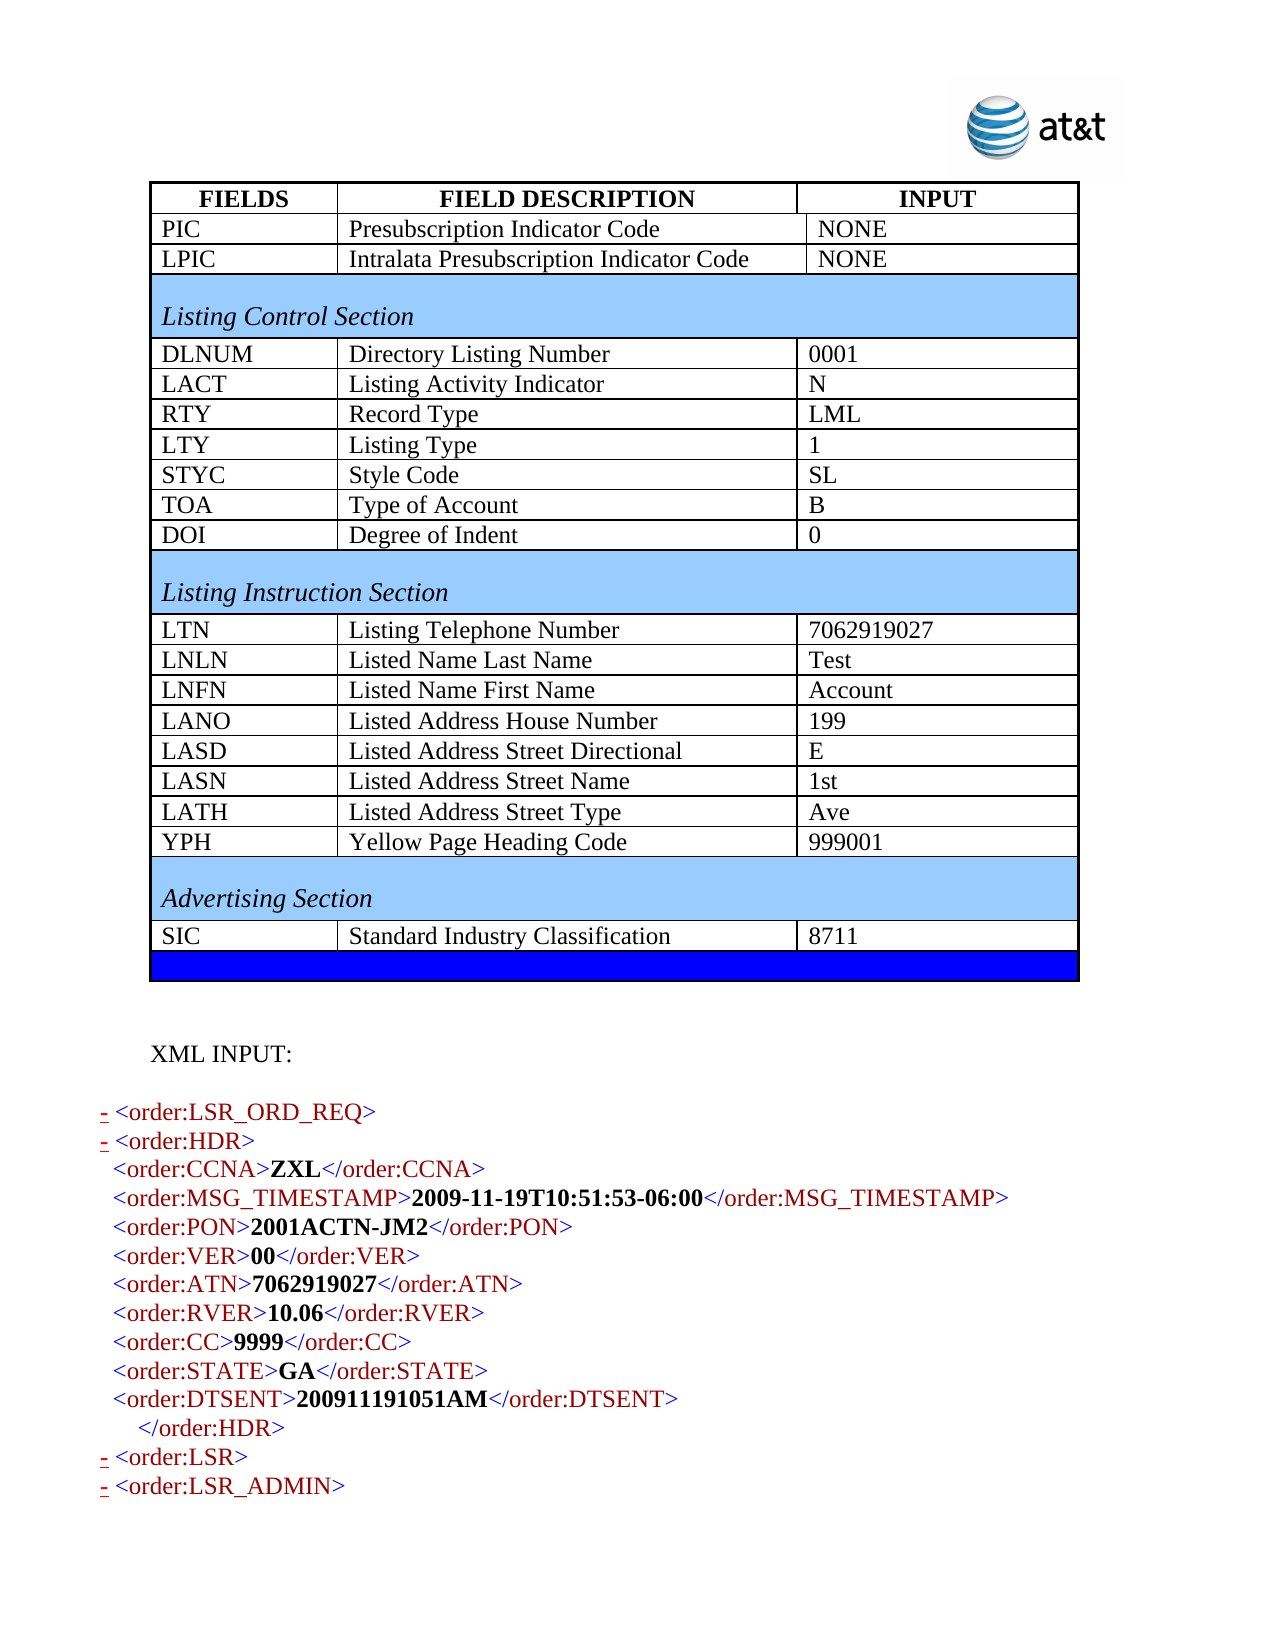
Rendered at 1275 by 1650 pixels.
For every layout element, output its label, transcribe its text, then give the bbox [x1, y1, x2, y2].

table_cell Listed Name Last Name [338, 645, 796, 674]
text XML INPUT: [150, 1039, 1125, 1068]
table_cell LACT [152, 369, 337, 398]
table_cell Listed Address House Number [338, 706, 796, 734]
table_cell LANO [152, 706, 337, 734]
table_cell LATH [152, 797, 337, 826]
text <order:MSG_TIMESTAMP>2009-11-19T10:51:53-06:00</order:MSG_TIMESTAMP> [100, 1183, 1125, 1212]
table_cell Ave [798, 797, 1077, 826]
table_cell Listed Name First Name [338, 676, 796, 704]
table_cell E [798, 736, 1077, 765]
table_cell STYC [152, 460, 337, 489]
text - <order:LSR> [100, 1442, 1125, 1471]
table_cell Test [798, 645, 1077, 674]
table_cell Style Code [338, 460, 796, 489]
table_header FIELD DESCRIPTION [338, 184, 796, 213]
table_header INPUT [798, 184, 1077, 213]
table_cell Yellow Page Heading Code [338, 827, 796, 856]
table_cell Account [798, 676, 1077, 704]
table_cell Intralata Presubscription Indicator Code [338, 245, 806, 273]
table_cell Record Type [338, 400, 796, 428]
table_cell PIC [152, 214, 337, 243]
table_cell DLNUM [152, 339, 337, 367]
table_cell B [798, 490, 1077, 519]
table_header FIELDS [152, 184, 337, 213]
text - <order:LSR_ADMIN> [100, 1471, 1125, 1499]
table_cell 199 [798, 706, 1077, 734]
table_cell LML [798, 400, 1077, 428]
picture [946, 74, 1126, 181]
table_cell Listed Address Street Name [338, 767, 796, 795]
text <order:ATN>7062919027</order:ATN> [100, 1269, 1125, 1298]
table_cell Listing Activity Indicator [338, 369, 796, 398]
table_cell Degree of Indent [338, 521, 796, 549]
table_cell TOA [152, 490, 337, 519]
text <order:PON>2001ACTN-JM2</order:PON> [100, 1212, 1125, 1241]
table_cell Listing Telephone Number [338, 615, 796, 644]
table_cell LTY [152, 430, 337, 458]
table_cell Directory Listing Number [338, 339, 796, 367]
table_cell Type of Account [338, 490, 796, 519]
table_cell LPIC [152, 245, 337, 273]
table_cell YPH [152, 827, 337, 856]
table_cell DOI [152, 521, 337, 549]
table_cell Presubscription Indicator Code [338, 214, 806, 243]
text </order:HDR> [125, 1413, 1125, 1442]
table_cell 0 [798, 521, 1077, 549]
text - <order:LSR_ORD_REQ> [100, 1097, 1125, 1126]
table_cell Listed Address Street Directional [338, 736, 796, 765]
table_cell Advertising Section [152, 857, 1077, 920]
table_cell LNFN [152, 676, 337, 704]
table_cell 7062919027 [798, 615, 1077, 644]
table_cell Listed Address Street Type [338, 797, 796, 826]
table_cell Standard Industry Classification [338, 921, 796, 950]
table_cell 0001 [798, 339, 1077, 367]
table_cell RTY [152, 400, 337, 428]
table_cell 1st [798, 767, 1077, 795]
table_cell LTN [152, 615, 337, 644]
table_cell Listing Instruction Section [152, 551, 1077, 613]
table_cell LASN [152, 767, 337, 795]
text <order:STATE>GA</order:STATE> [100, 1356, 1125, 1384]
table_cell LASD [152, 736, 337, 765]
table_cell Listing Type [338, 430, 796, 458]
text <order:VER>00</order:VER> [100, 1241, 1125, 1269]
text <order:DTSENT>200911191051AM</order:DTSENT> [100, 1384, 1125, 1413]
table_cell SIC [152, 921, 337, 950]
table_cell [152, 952, 1077, 980]
table_cell N [798, 369, 1077, 398]
table_cell 1 [798, 430, 1077, 458]
table_cell Listing Control Section [152, 275, 1077, 337]
table_cell LNLN [152, 645, 337, 674]
text <order:CCNA>ZXL</order:CCNA> [100, 1154, 1125, 1183]
table_cell 999001 [798, 827, 1077, 856]
table_cell NONE [807, 245, 1077, 273]
table_cell 8711 [798, 921, 1077, 950]
text - <order:HDR> [100, 1126, 1125, 1154]
table_cell NONE [807, 214, 1077, 243]
text <order:CC>9999</order:CC> [100, 1327, 1125, 1356]
table_cell SL [798, 460, 1077, 489]
text <order:RVER>10.06</order:RVER> [100, 1298, 1125, 1327]
